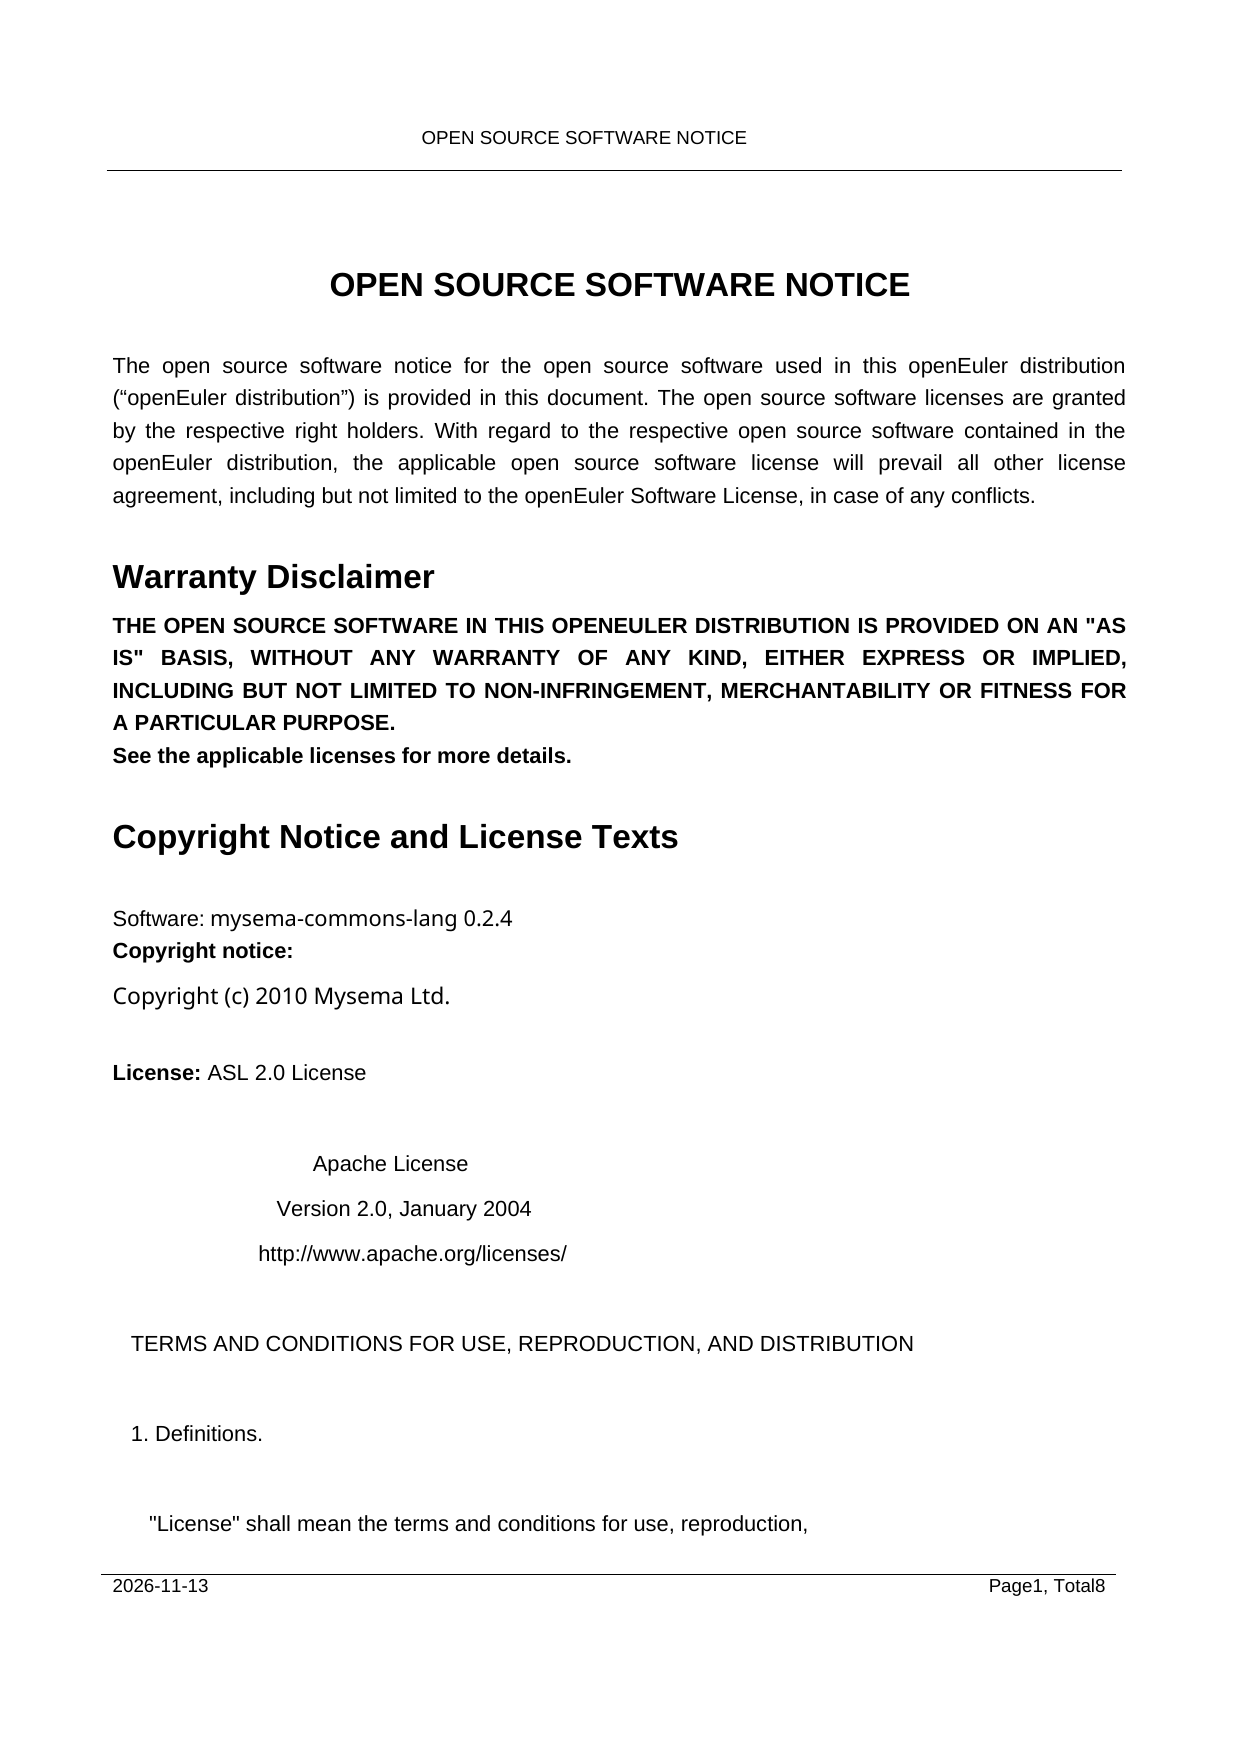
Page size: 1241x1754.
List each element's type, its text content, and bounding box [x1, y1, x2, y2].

text Version 2.0, January 2004 [112, 1192, 1128, 1224]
text OPEN SOURCE SOFTWARE NOTICE [112, 251, 1128, 316]
text "License" shall mean the terms and conditions for use, reproduction, [112, 1508, 1128, 1540]
text Warranty Disclaimer [112, 544, 1128, 609]
text License: ASL 2.0 License [112, 1057, 1128, 1089]
text Copyright Notice and License Texts [112, 804, 1128, 869]
text Copyright notice: [112, 934, 1128, 966]
text Apache License [112, 1147, 1128, 1179]
text THE OPEN SOURCE SOFTWARE IN THIS OPENEULER DISTRIBUTION IS PROVIDED ON AN "AS IS" BASIS, WITHOUT ANY WARRANTY OF ANY KIND, EITHER EXPRESS OR IMPLIED, INCLUDING BUT NOT LIMITED TO NON-INFRINGEMENT, MERCHANTABILITY OR FITNESS FOR A PARTICULAR PURPOSE. See the applicable licenses for more details. [112, 609, 1128, 771]
text The open source software notice for the open source software used in this openEuler distribution (“openEuler distribution”) is provided in this document. The open source software licenses are granted by the respective right holders. With regard to the respective open source software contained in the openEuler distribution, the applicable open source software license will prevail all other license agreement, including but not limited to the openEuler Software License, in case of any conflicts. [112, 349, 1128, 511]
text Copyright (c) 2010 Mysema Ltd. [112, 979, 1128, 1012]
text 1. Definitions. [112, 1417, 1128, 1450]
text http://www.apache.org/licenses/ [112, 1237, 1128, 1269]
text TERMS AND CONDITIONS FOR USE, REPRODUCTION, AND DISTRIBUTION [112, 1327, 1128, 1360]
text Software: mysema-commons-lang 0.2.4 [112, 901, 1128, 934]
